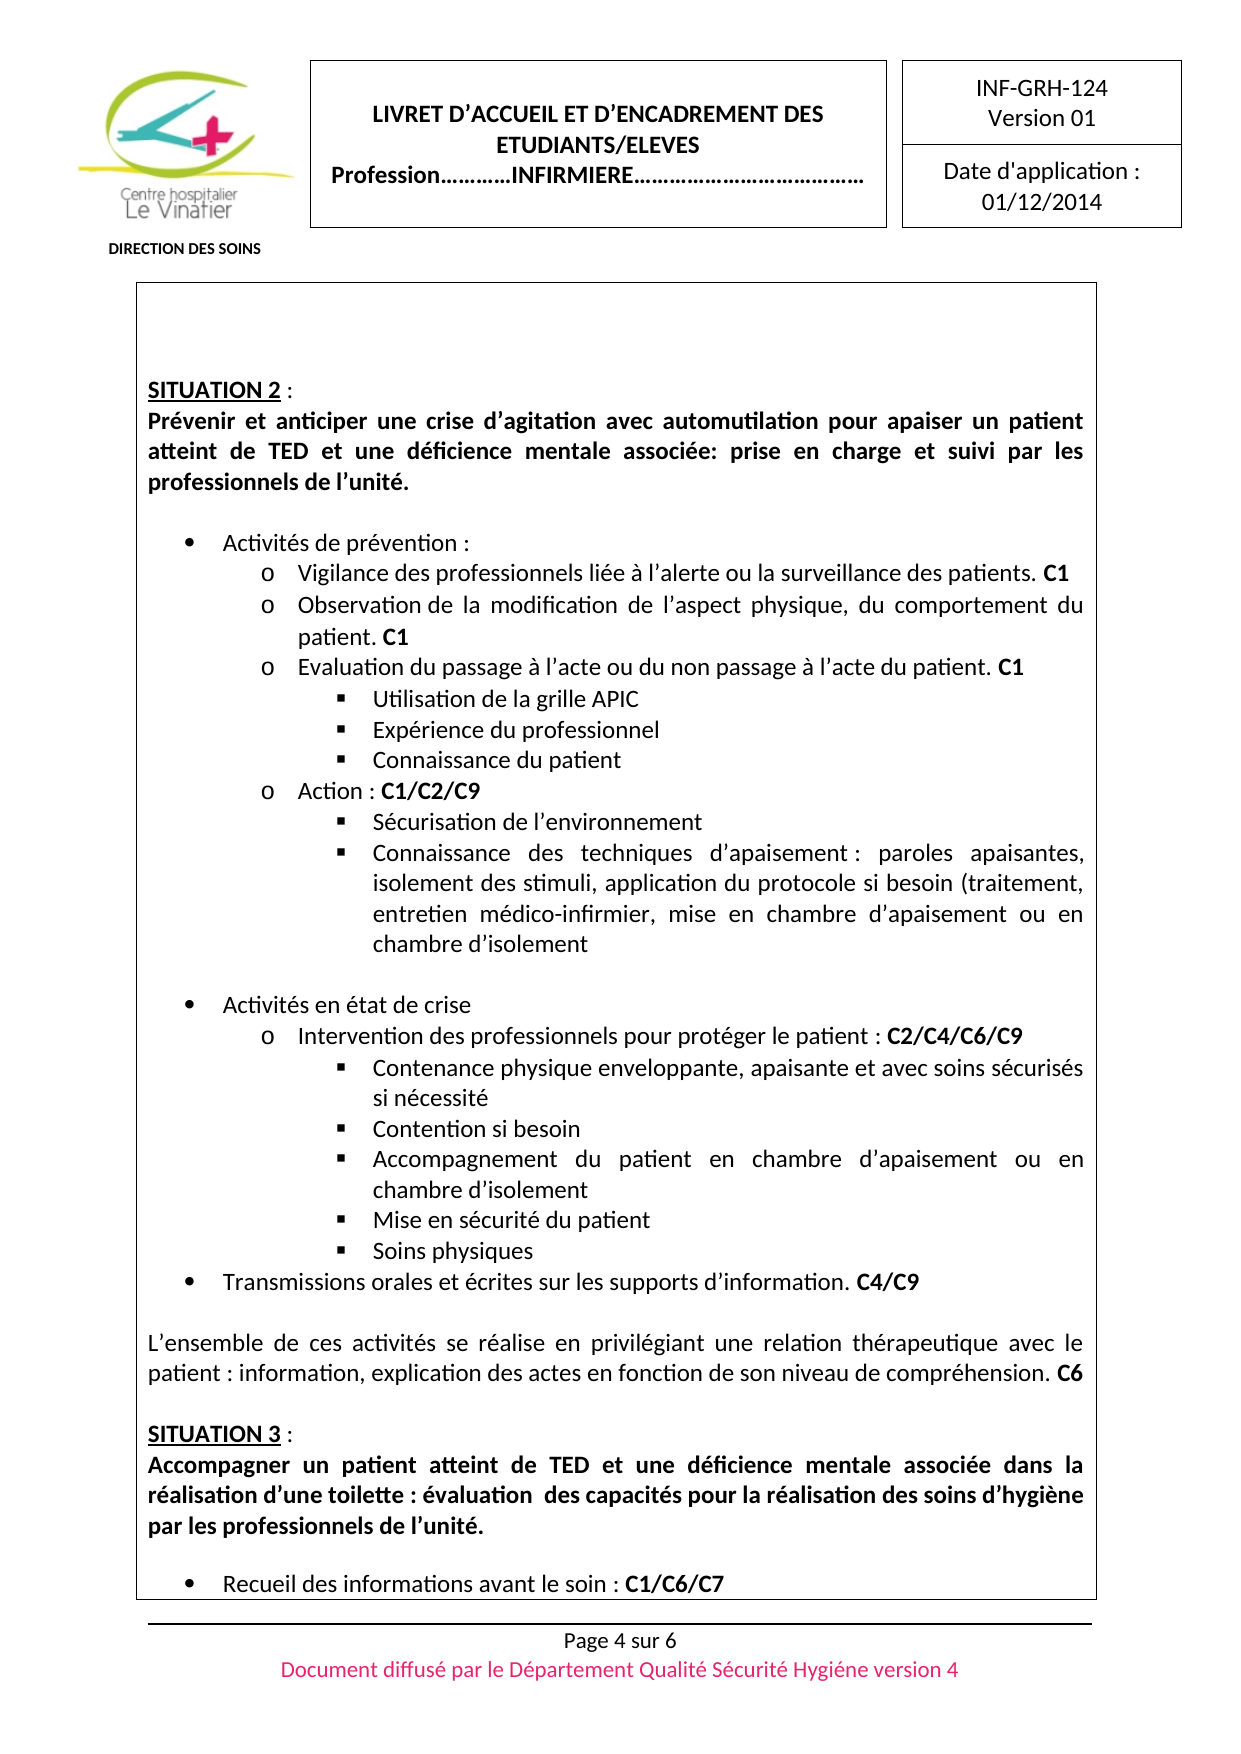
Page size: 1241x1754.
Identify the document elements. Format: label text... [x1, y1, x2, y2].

picture [74, 62, 295, 227]
